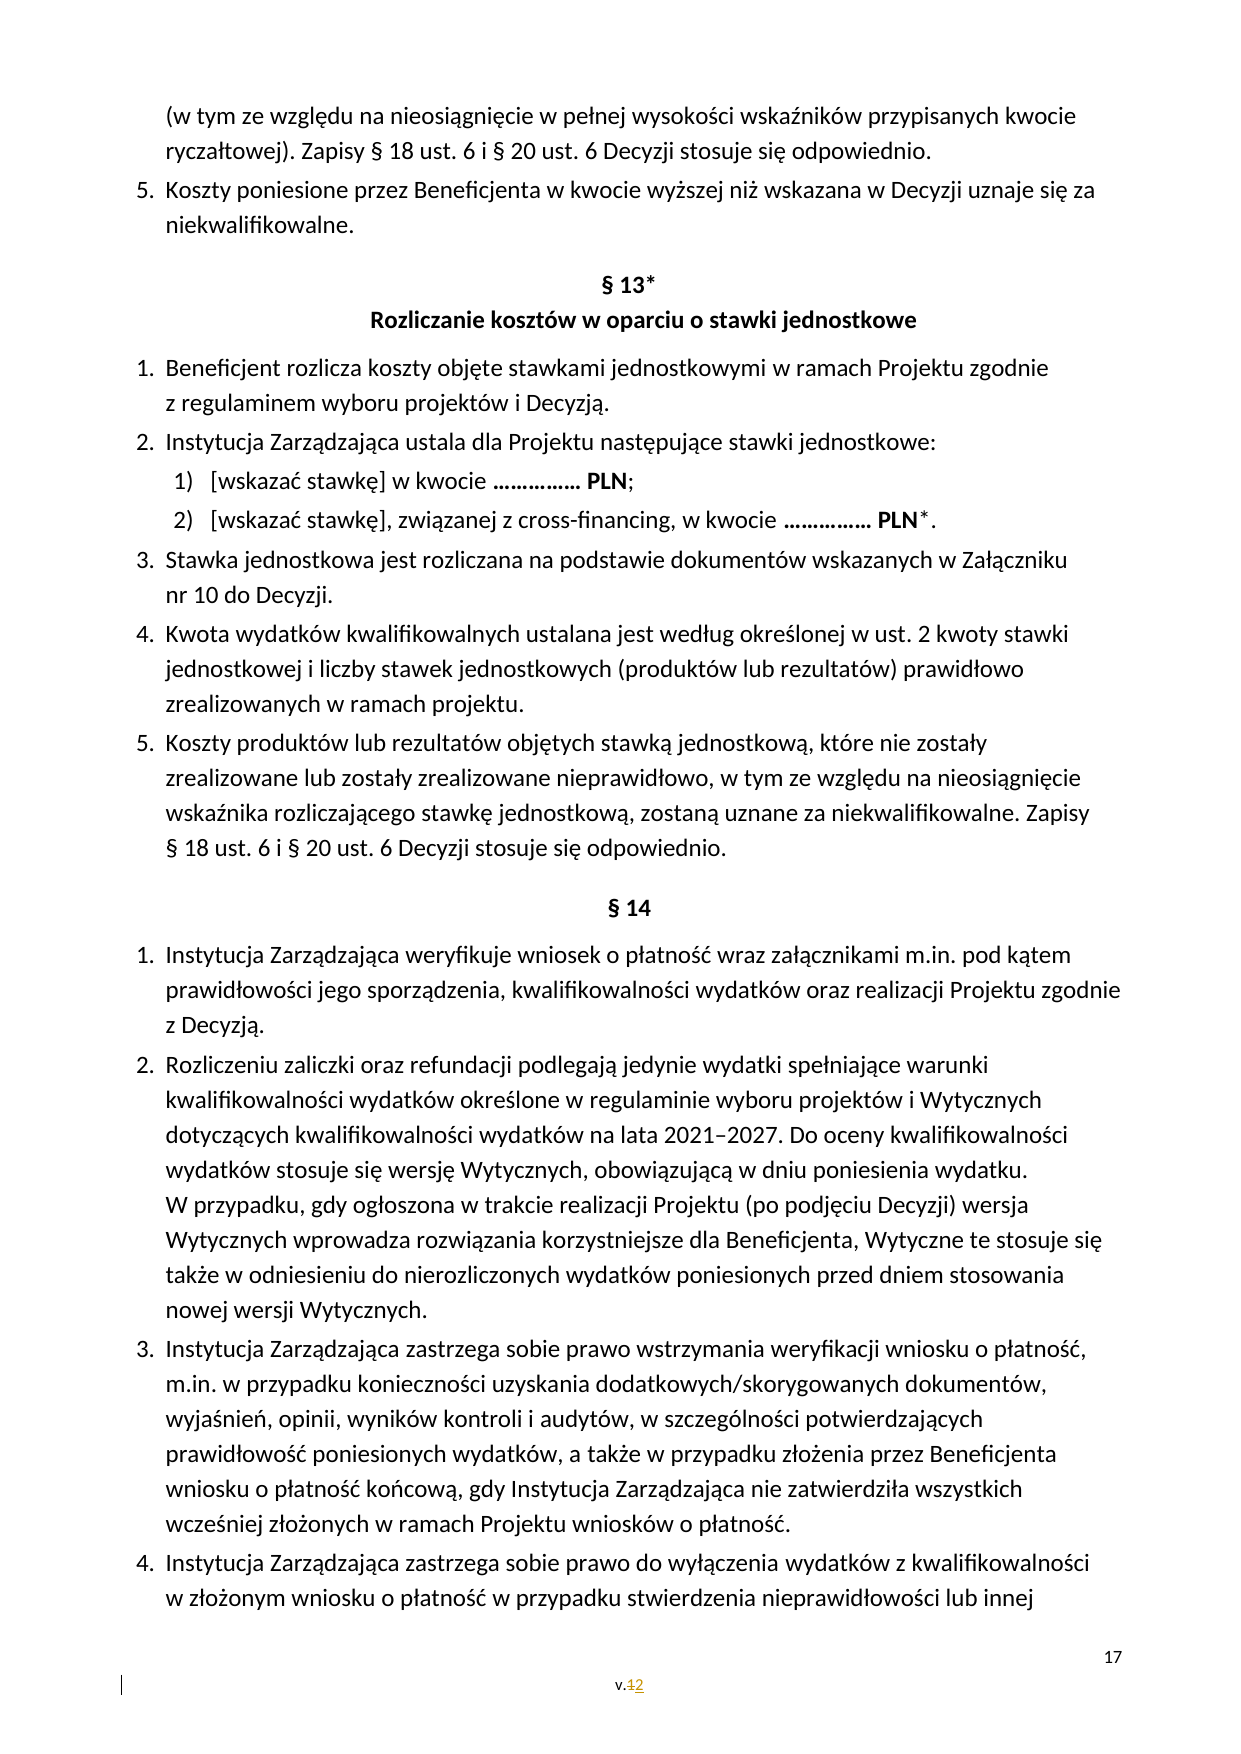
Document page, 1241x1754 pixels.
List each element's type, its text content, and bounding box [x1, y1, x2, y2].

subtitle § 14 [136, 892, 1122, 923]
list Koszty produktów lub rezultatów objętych stawką jednostkową, które nie zostały zrealizowane lub zostały zrealizowane nieprawidłowo, w tym ze względu na nieosiągnięcie wskaźnika rozliczającego stawkę jednostkową, zostaną uznane za niekwalifikowalne. Zapisy § 18 ust. 6 i § 20 ust. 6 Decyzji stosuje się odpowiednio. [136, 727, 1122, 863]
subtitle § 13* Rozliczanie kosztów w oparciu o stawki jednostkowe [136, 269, 1122, 335]
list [136, 1547, 1122, 1613]
list [wskazać stawkę], związanej z cross-financing, w kwocie …………… PLN*. [173, 504, 1122, 535]
list Kwota wydatków kwalifikowalnych ustalana jest według określonej w ust. 2 kwoty stawki jednostkowej i liczby stawek jednostkowych (produktów lub rezultatów) prawidłowo zrealizowanych w ramach projektu. [136, 618, 1122, 718]
list [wskazać stawkę] w kwocie …………… PLN; [173, 465, 1122, 496]
list Instytucja Zarządzająca ustala dla Projektu następujące stawki jednostkowe: [136, 426, 1122, 457]
list Stawka jednostkowa jest rozliczana na podstawie dokumentów wskazanych w Załączniku nr 10 do Decyzji. [136, 544, 1122, 609]
list Rozliczeniu zaliczki oraz refundacji podlegają jedynie wydatki spełniające warunki kwalifikowalności wydatków określone w regulaminie wyboru projektów i Wytycznych dotyczących kwalifikowalności wydatków na lata 2021–2027. Do oceny kwalifikowalności wydatków stosuje się wersję Wytycznych, obowiązującą w dniu poniesienia wydatku. W przypadku, gdy ogłoszona w trakcie realizacji Projektu (po podjęciu Decyzji) wersja Wytycznych wprowadza rozwiązania korzystniejsze dla Beneficjenta, Wytyczne te stosuje się także w odniesieniu do nierozliczonych wydatków poniesionych przed dniem stosowania nowej wersji Wytycznych. [136, 1049, 1122, 1324]
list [136, 100, 1122, 166]
list Instytucja Zarządzająca weryfikuje wniosek o płatność wraz załącznikami m.in. pod kątem prawidłowości jego sporządzenia, kwalifikowalności wydatków oraz realizacji Projektu zgodnie z Decyzją. [136, 939, 1122, 1040]
list Koszty poniesione przez Beneficjenta w kwocie wyższej niż wskazana w Decyzji uznaje się za niekwalifikowalne. [136, 174, 1122, 240]
list Beneficjent rozlicza koszty objęte stawkami jednostkowymi w ramach Projektu zgodnie z regulaminem wyboru projektów i Decyzją. [136, 352, 1122, 418]
list Instytucja Zarządzająca zastrzega sobie prawo wstrzymania weryfikacji wniosku o płatność, m.in. w przypadku konieczności uzyskania dodatkowych/skorygowanych dokumentów, wyjaśnień, opinii, wyników kontroli i audytów, w szczególności potwierdzających prawidłowość poniesionych wydatków, a także w przypadku złożenia przez Beneficjenta wniosku o płatność końcową, gdy Instytucja Zarządzająca nie zatwierdziła wszystkich wcześniej złożonych w ramach Projektu wniosków o płatność. [136, 1333, 1122, 1538]
